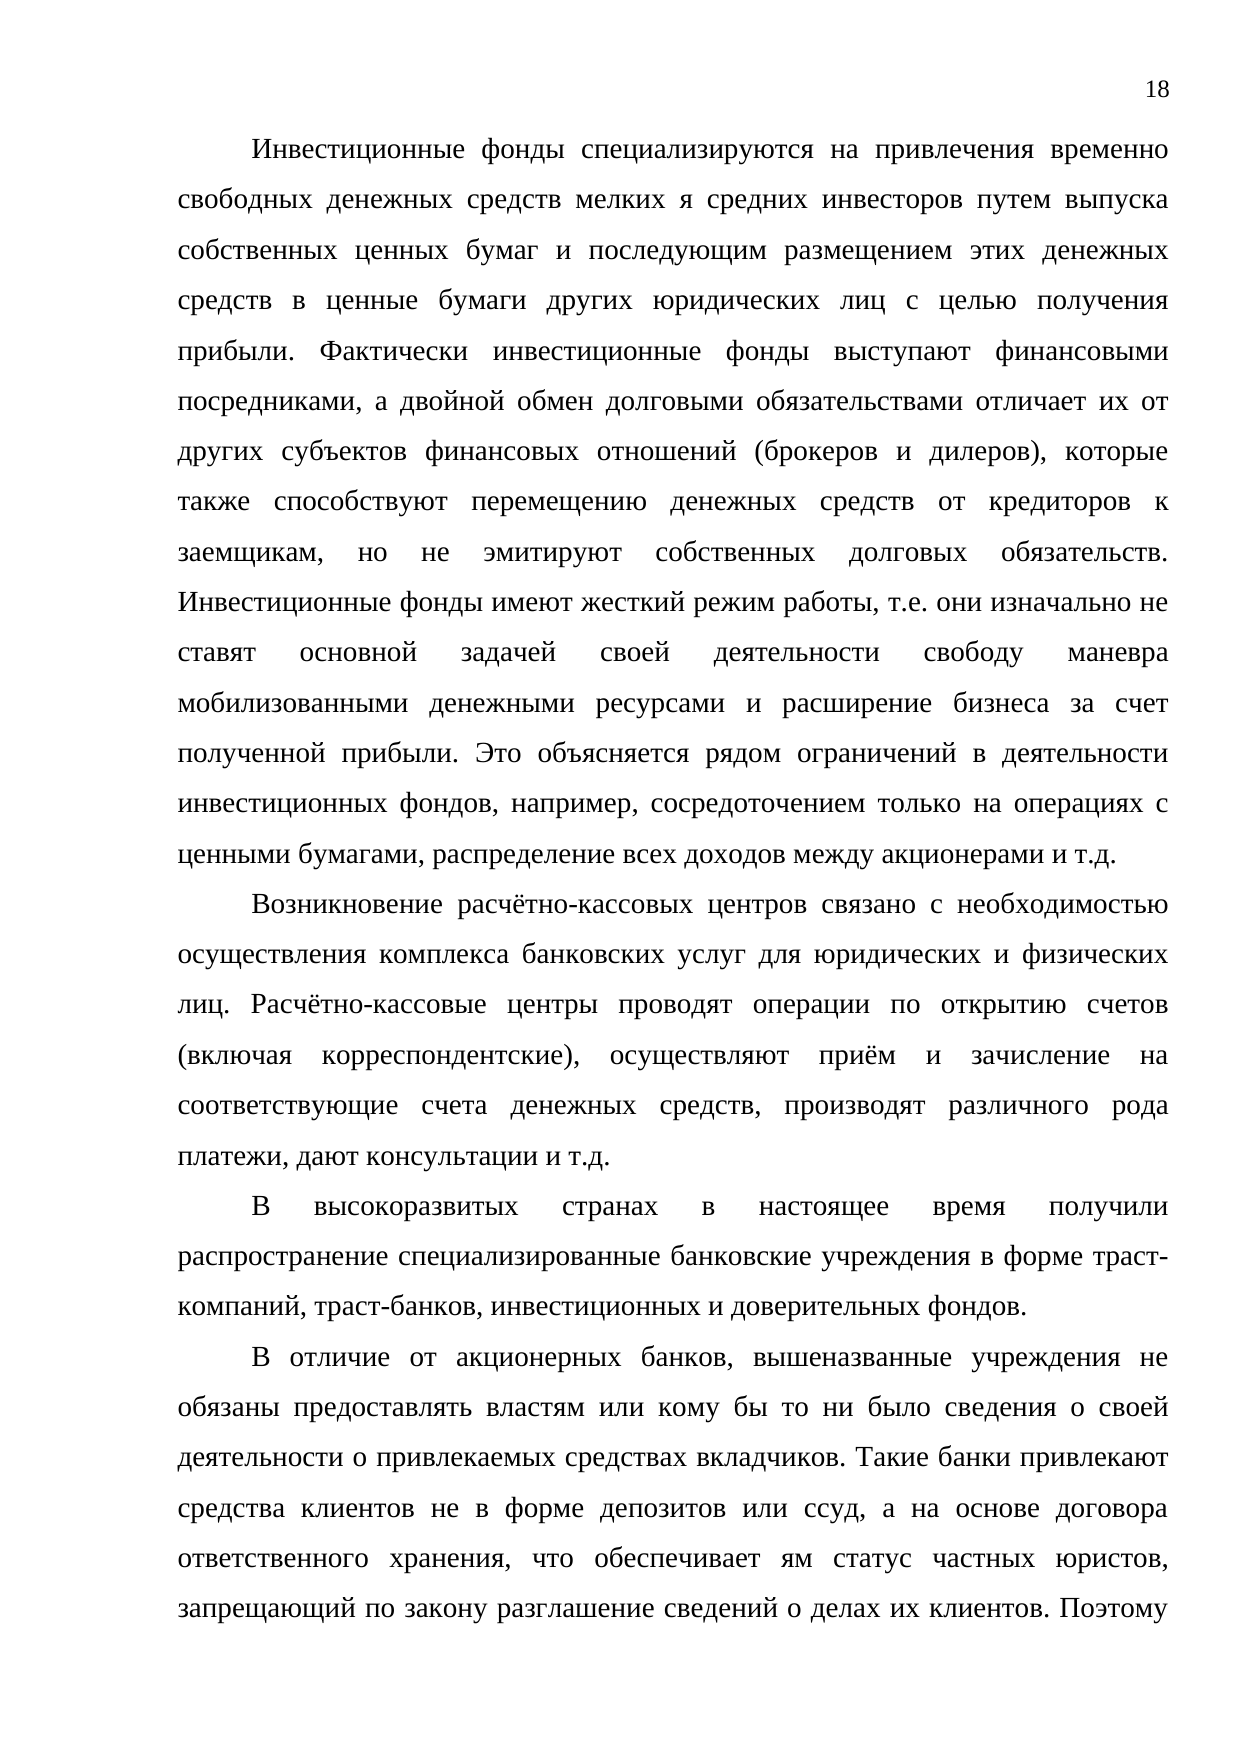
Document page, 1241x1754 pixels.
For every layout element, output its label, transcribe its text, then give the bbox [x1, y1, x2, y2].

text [177, 1339, 1169, 1624]
text Возникновение расчётно-кассовых центров связано с необходимостью осуществления комплекса банковских услуг для юридических и физических лиц. Расчётно-кассовые центры проводят операции по открытию счетов (включая корреспондентские), осуществляют приём и зачисление на соответствующие счета денежных средств, производят различного рода платежи, дают консультации и т.д. [177, 886, 1169, 1171]
text Инвестиционные фонды специализируются на привлечения временно свободных денежных средств мелких я средних инвесторов путем выпуска собственных ценных бумаг и последующим размещением этих денежных средств в ценные бумаги других юридических лиц с целью получения прибыли. Фактически инвестиционные фонды выступают финансовыми посредниками, а двойной обмен долговыми обязательствами отличает их от других субъектов финансовых отношений (брокеров и дилеров), которые также способствуют перемещению денежных средств от кредиторов к заемщикам, но не эмитируют собственных долговых обязательств. Инвестиционные фонды имеют жесткий режим работы, т.е. они изначально не ставят основной задачей своей деятельности свободу маневра мобилизованными денежными ресурсами и расширение бизнеса за счет полученной прибыли. Это объясняется рядом ограничений в деятельности инвестиционных фондов, например, сосредоточением только на операциях с ценными бумагами, распределение всех доходов между акционерами и т.д. [177, 131, 1169, 869]
text В высокоразвитых странах в настоящее время получили распространение специализированные банковские учреждения в форме траст-компаний, траст-банков, инвестиционных и доверительных фондов. [177, 1188, 1169, 1322]
